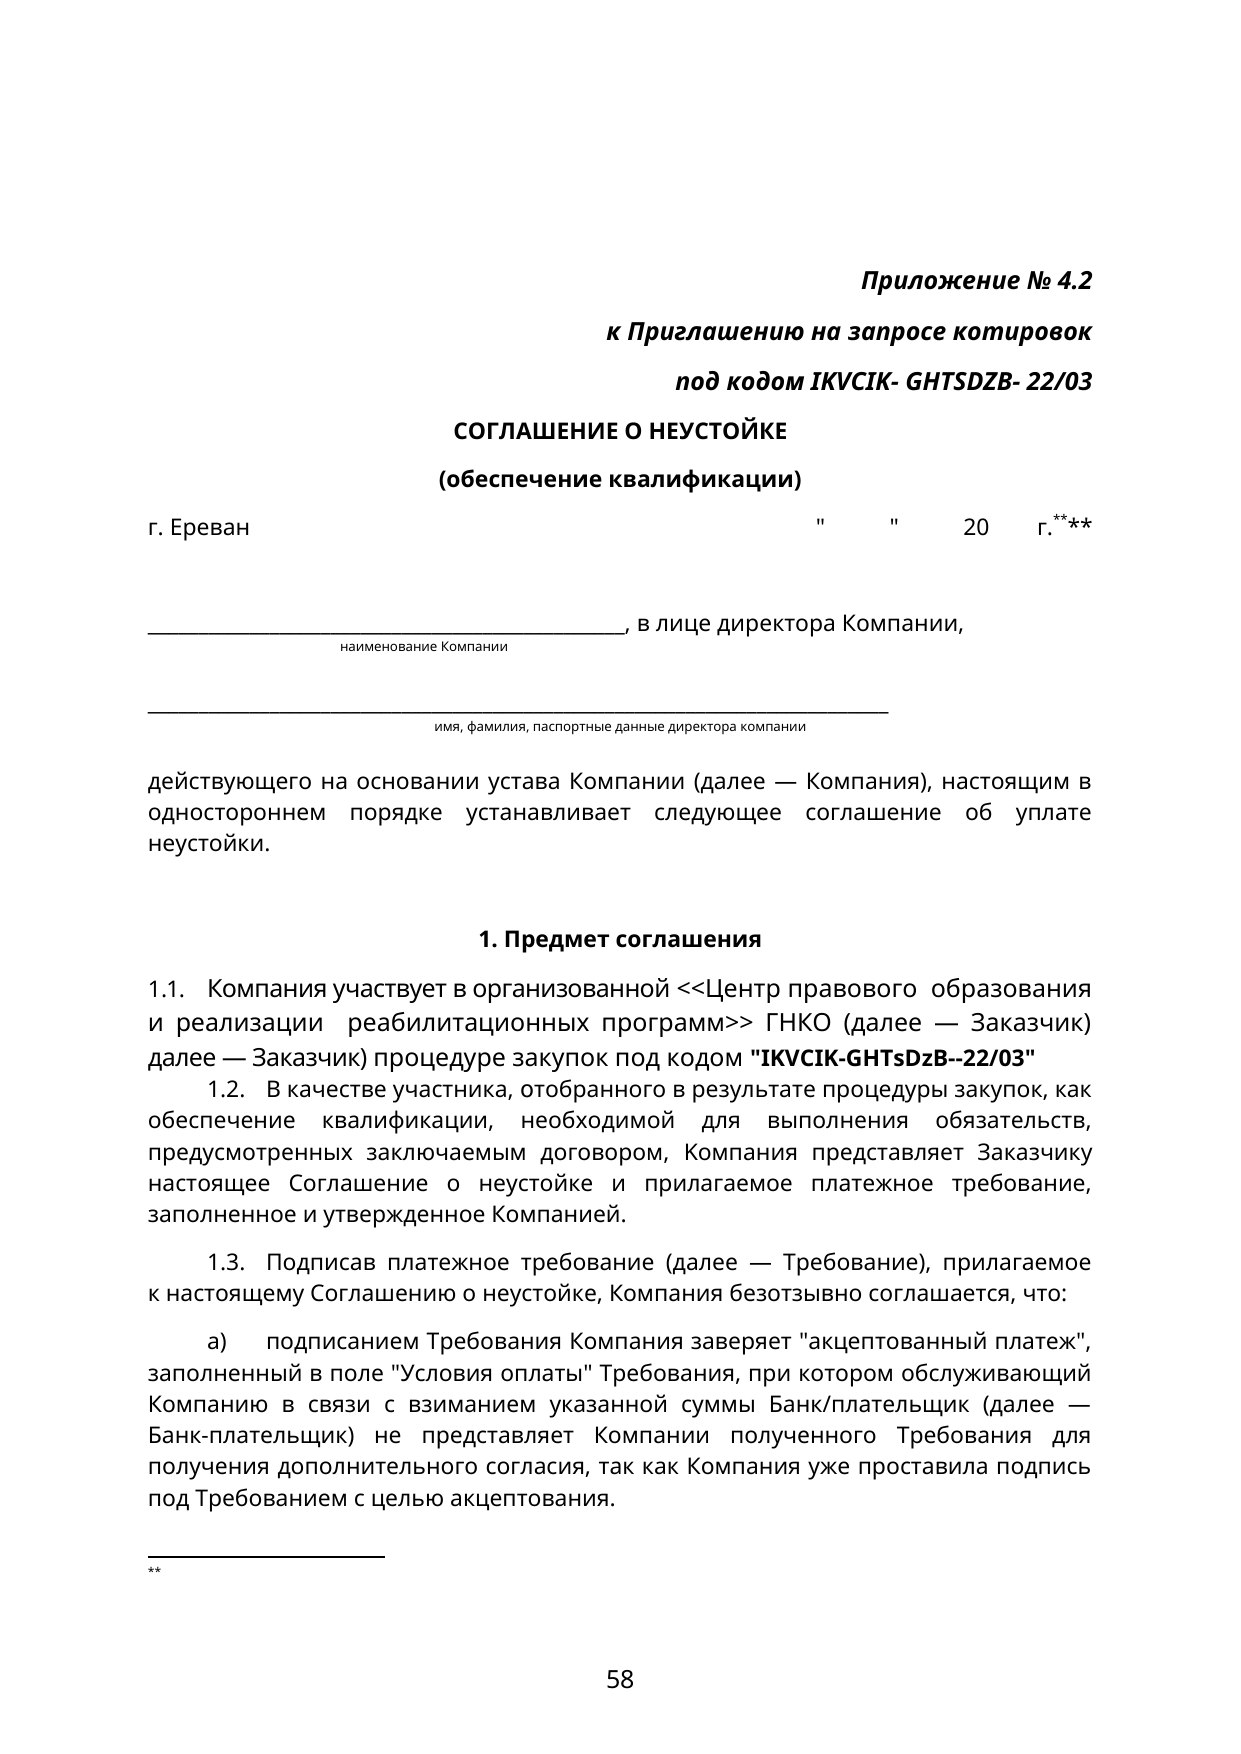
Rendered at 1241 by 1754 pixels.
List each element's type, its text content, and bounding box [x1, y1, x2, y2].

text к Приглашению на запросе котировок [148, 313, 1092, 347]
text 1.2. В качестве участника, օтобранного в результате процедуры закупок, как обеспечение квалификации, необходимой для выполнения обязательств, предусмотренных заключаемым договором, Kомпания представляет Заказчику настоящее Соглашение о неустойке и прилагаемое платежное требование, заполненное и утвержденное Компанией. [148, 1073, 1092, 1229]
text _______________________________________________, в лице директора Компании, [148, 606, 1092, 638]
text действующего на основании устава Компании (далее — Компания), настоящим в одностороннем порядке устанавливает следующее соглашение об уплате неустойки. [148, 765, 1092, 858]
text под кодом IKVCIK- GHTSDZB- 22/03 [148, 364, 1092, 398]
text 1. Предмет соглашения [148, 923, 1092, 954]
text а) подписанием Требования Компания заверяет "акцептованный платеж", заполненный в поле "Условия оплаты" Требования, при котором обслуживающий Компанию в связи с взиманием указанной суммы Банк/плательщик (далее — Банк-плательщик) не представляет Компании полученного Требования для получения дополнительного согласия, так как Компания уже проставила подпись под Требованием с целью акцептования. [148, 1325, 1092, 1513]
table_header г. Ереван [136, 511, 635, 558]
text имя, фамилия, паспортные данные директора компании [148, 717, 1092, 748]
text _________________________________________________________________________ [148, 686, 1092, 717]
text 1.3. Подписав платежное требование (далее — Требование), прилагаемое к настоящему Соглашению о неустойке, Компания безотзывно соглашается, что: [148, 1246, 1092, 1309]
text СОГЛАШЕНИЕ О НЕУСТОЙКЕ [148, 415, 1092, 446]
table_header " " 20 г.** [635, 511, 1104, 558]
text (обеспечение квалификации) [148, 463, 1092, 494]
text Приложение № 4.2 [148, 263, 1092, 297]
text 1.1. Компания участвует в организованной <<Центр правового образования и реализации реабилитационных программ>> ГНКО (далее — Заказчик) далее — Заказчик) процедуре закупок под кодом "IKVCIK-GHTsDzB--22/03" [148, 971, 1092, 1073]
text наименование Компании [340, 638, 1092, 669]
